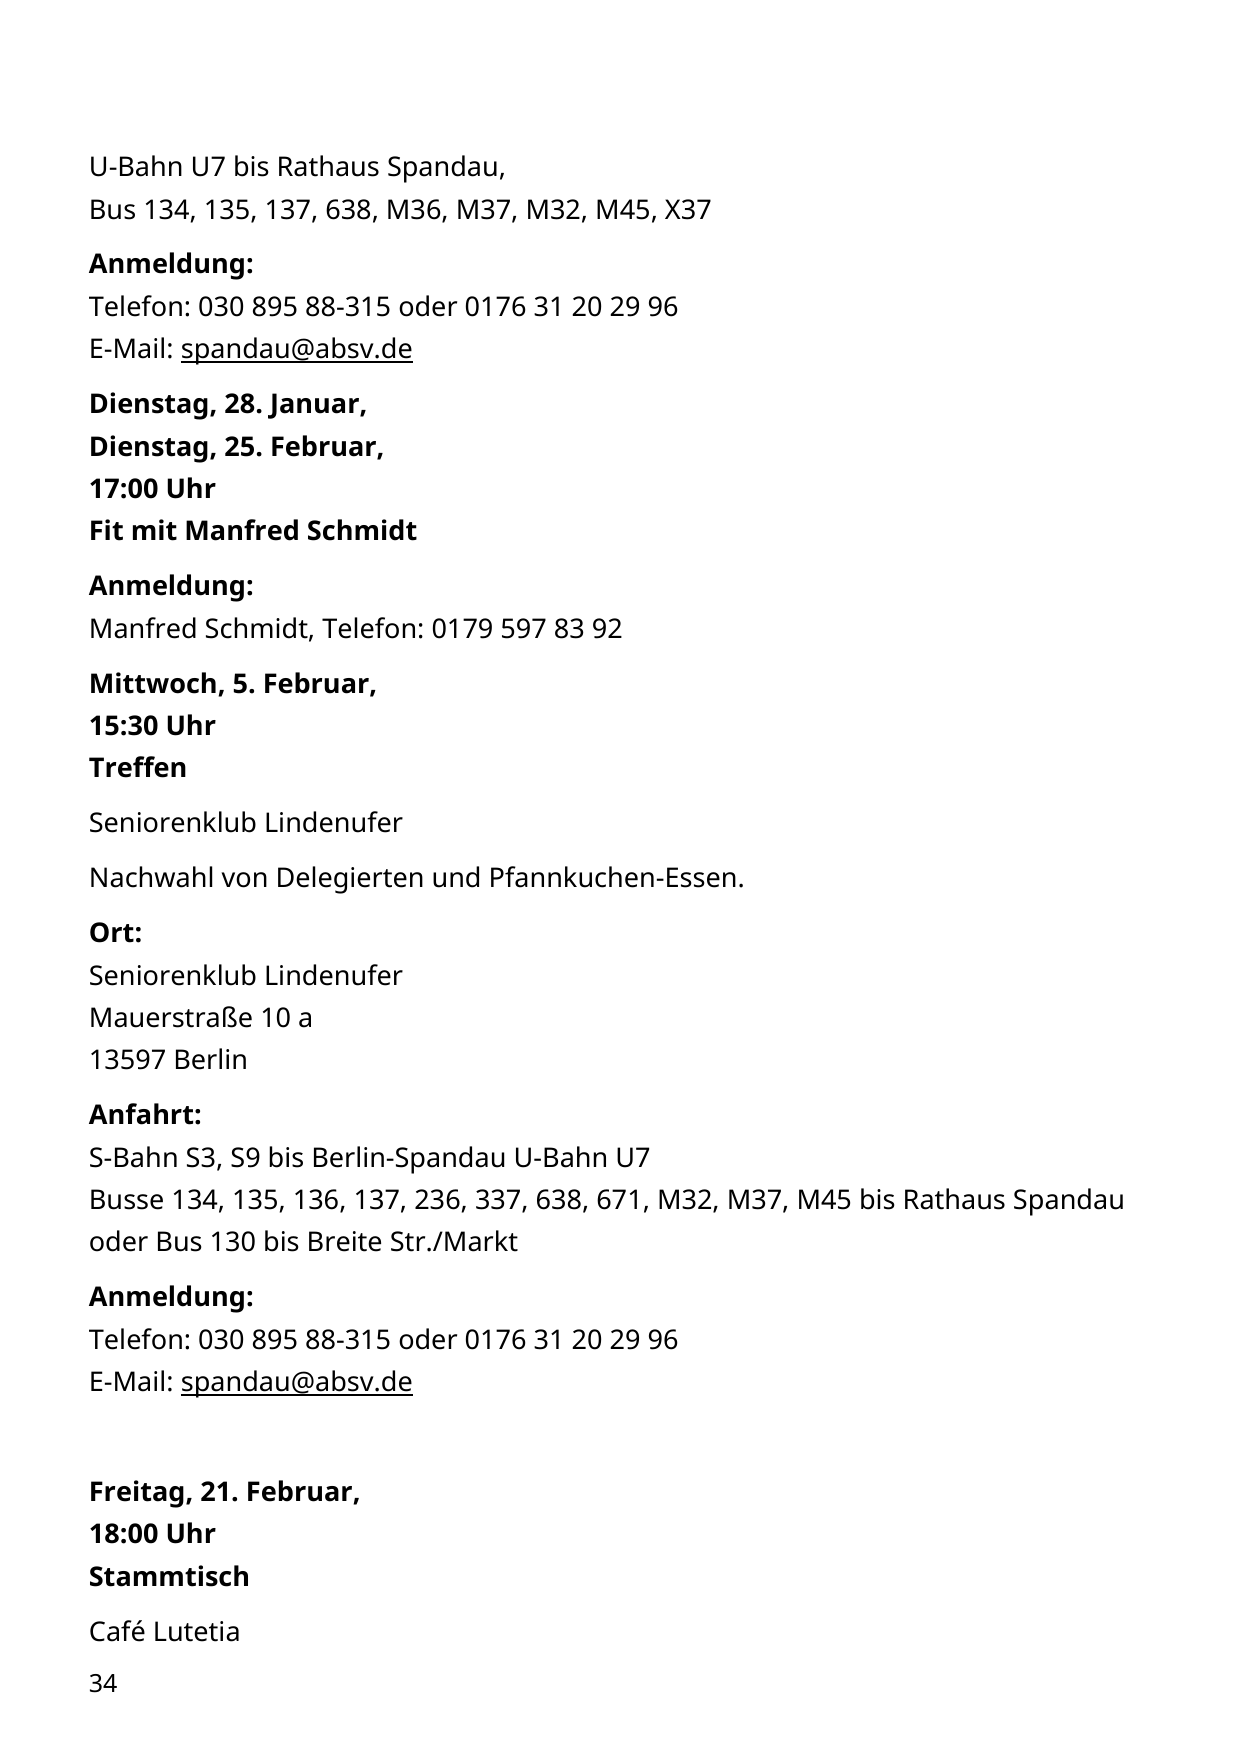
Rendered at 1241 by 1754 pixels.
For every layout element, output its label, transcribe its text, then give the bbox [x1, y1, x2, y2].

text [89, 148, 1152, 227]
text Freitag, 21. Februar, [89, 1472, 1152, 1509]
text Anmeldung: Manfred Schmidt, Telefon: 0179 597 83 92 [89, 567, 1152, 646]
text Ort: Seniorenklub Lindenufer Mauerstraße 10 a 13597 Berlin [89, 913, 1152, 1078]
text Anmeldung: Telefon: 030 895 88-315 oder 0176 31 20 29 96 E-Mail: spandau@absv.de [89, 1278, 1152, 1399]
text Dienstag, 28. Januar, Dienstag, 25. Februar, 17:00 Uhr Fit mit Manfred Schmidt [89, 385, 1152, 549]
text Anfahrt: S-Bahn S3, S9 bis Berlin-Spandau U-Bahn U7 Busse 134, 135, 136, 137, 236, 337, 638, 671, M32, M37, M45 bis Rathaus Spandau oder Bus 130 bis Breite Str./Markt [89, 1096, 1152, 1260]
text Anmeldung: Telefon: 030 895 88-315 oder 0176 31 20 29 96 E-Mail: spandau@absv.de [89, 245, 1152, 367]
text 18:00 Uhr Stammtisch [89, 1515, 1152, 1594]
text Nachwahl von Delegierten und Pfannkuchen-Essen. [89, 859, 1152, 896]
text Café Lutetia [89, 1612, 1152, 1649]
text Seniorenklub Lindenufer [89, 804, 1152, 841]
text Mittwoch, 5. Februar, 15:30 Uhr Treffen [89, 664, 1152, 786]
